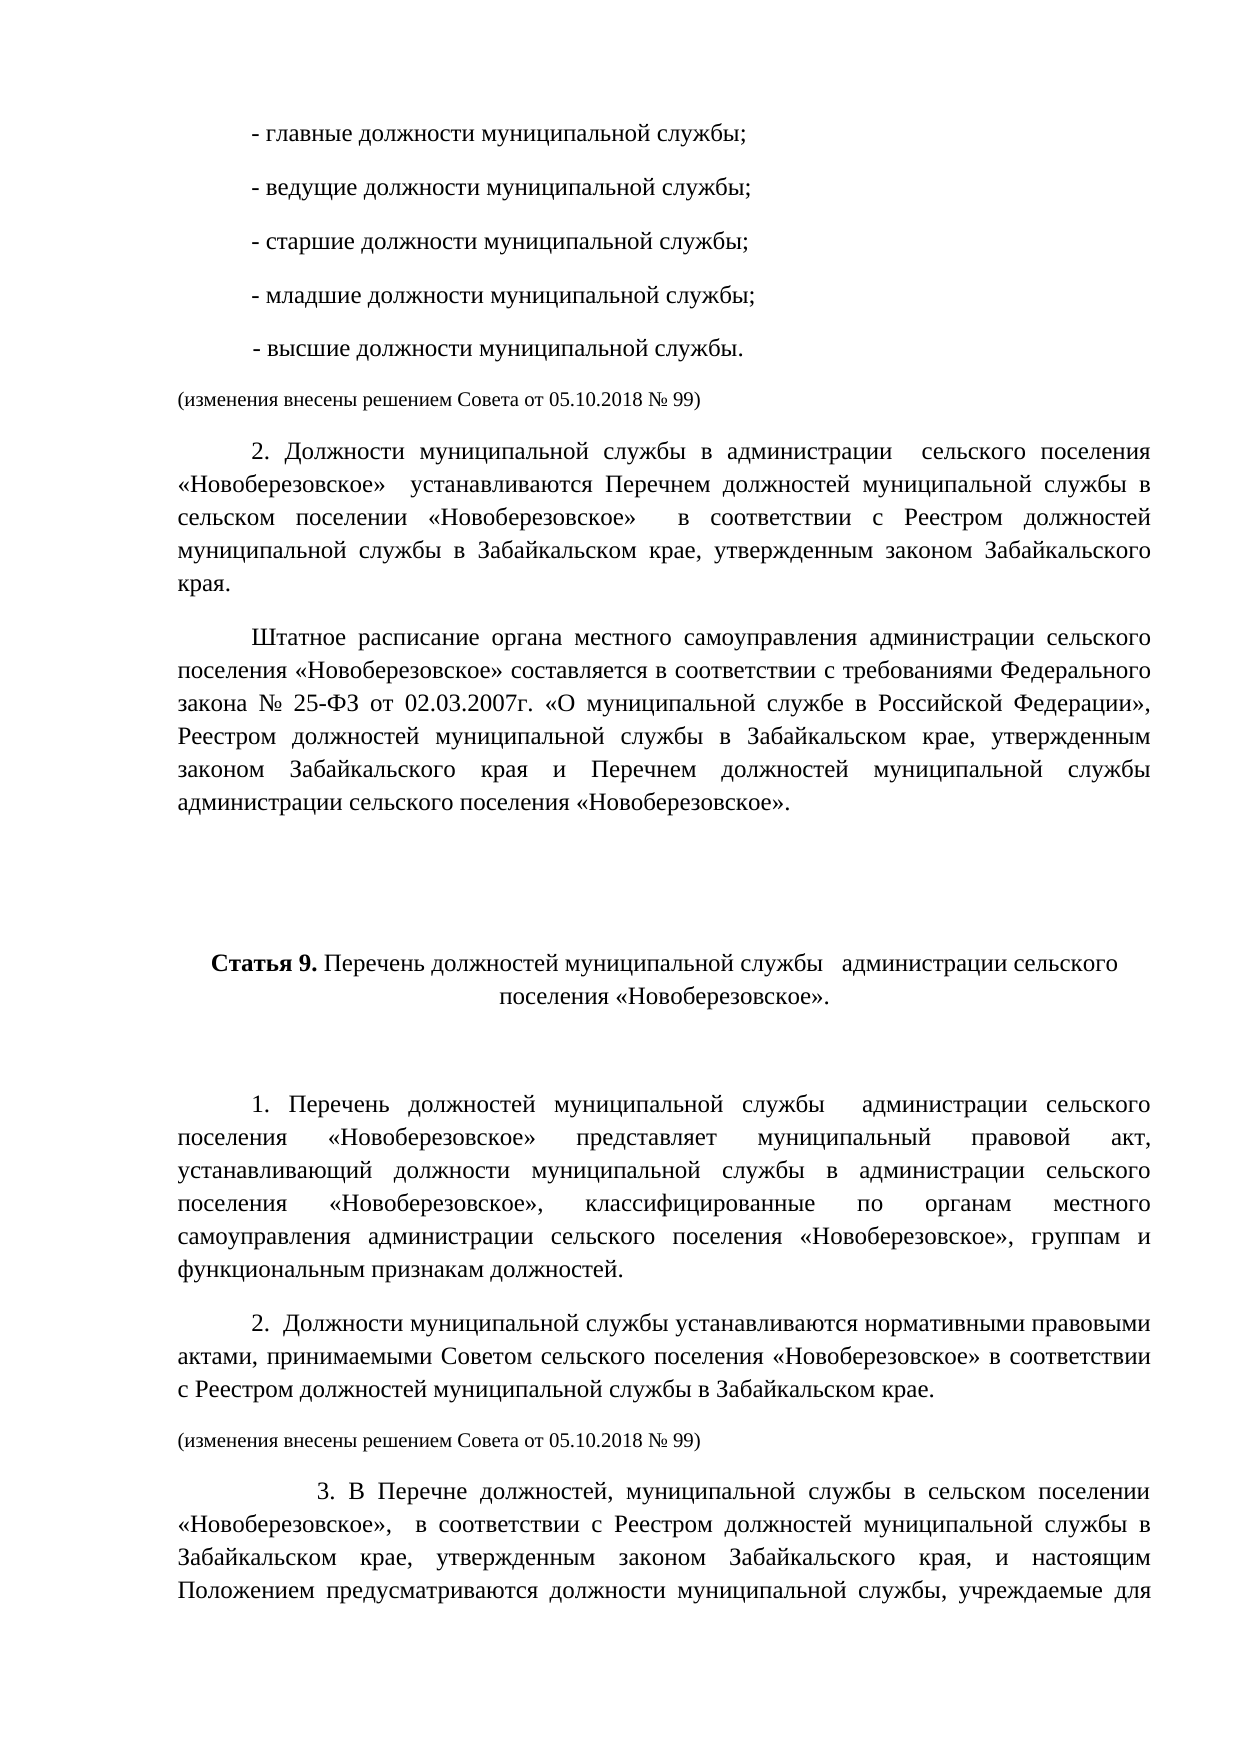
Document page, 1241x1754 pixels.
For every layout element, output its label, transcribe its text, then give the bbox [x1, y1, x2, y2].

text Статья 9. Перечень должностей муниципальной службы администрации сельского поселения «Новоберезовское». [177, 948, 1152, 1010]
text (изменения внесены решением Совета от 05.10.2018 № 99) [177, 1428, 1152, 1452]
text 2. Должности муниципальной службы устанавливаются нормативными правовыми актами, принимаемыми Советом сельского поселения «Новоберезовское» в соответствии с Реестром должностей муниципальной службы в Забайкальском крае. [177, 1308, 1152, 1403]
text (изменения внесены решением Совета от 05.10.2018 № 99) [177, 387, 1152, 411]
text Штатное расписание органа местного самоуправления администрации сельского поселения «Новоберезовское» составляется в соответствии с требованиями Федерального закона № 25-ФЗ от 02.03.2007г. «О муниципальной службе в Российской Федерации», Реестром должностей муниципальной службы в Забайкальском крае, утвержденным законом Забайкальского края и Перечнем должностей муниципальной службы администрации сельского поселения «Новоберезовское». [177, 622, 1152, 816]
text - высшие должности муниципальной службы. [177, 333, 1152, 362]
text - ведущие должности муниципальной службы; [177, 172, 1152, 201]
text 2. Должности муниципальной службы в администрации сельского поселения «Новоберезовское» устанавливаются Перечнем должностей муниципальной службы в сельском поселении «Новоберезовское» в соответствии с Реестром должностей муниципальной службы в Забайкальском крае, утвержденным законом Забайкальского края. [177, 436, 1152, 597]
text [177, 1476, 1152, 1604]
text 1. Перечень должностей муниципальной службы администрации сельского поселения «Новоберезовское» представляет муниципальный правовой акт, устанавливающий должности муниципальной службы в администрации сельского поселения «Новоберезовское», классифицированные по органам местного самоуправления администрации сельского поселения «Новоберезовское», группам и функциональным признакам должностей. [177, 1089, 1152, 1283]
text - младшие должности муниципальной службы; [177, 280, 1152, 308]
text - главные должности муниципальной службы; [177, 118, 1152, 147]
text - старшие должности муниципальной службы; [177, 226, 1152, 254]
